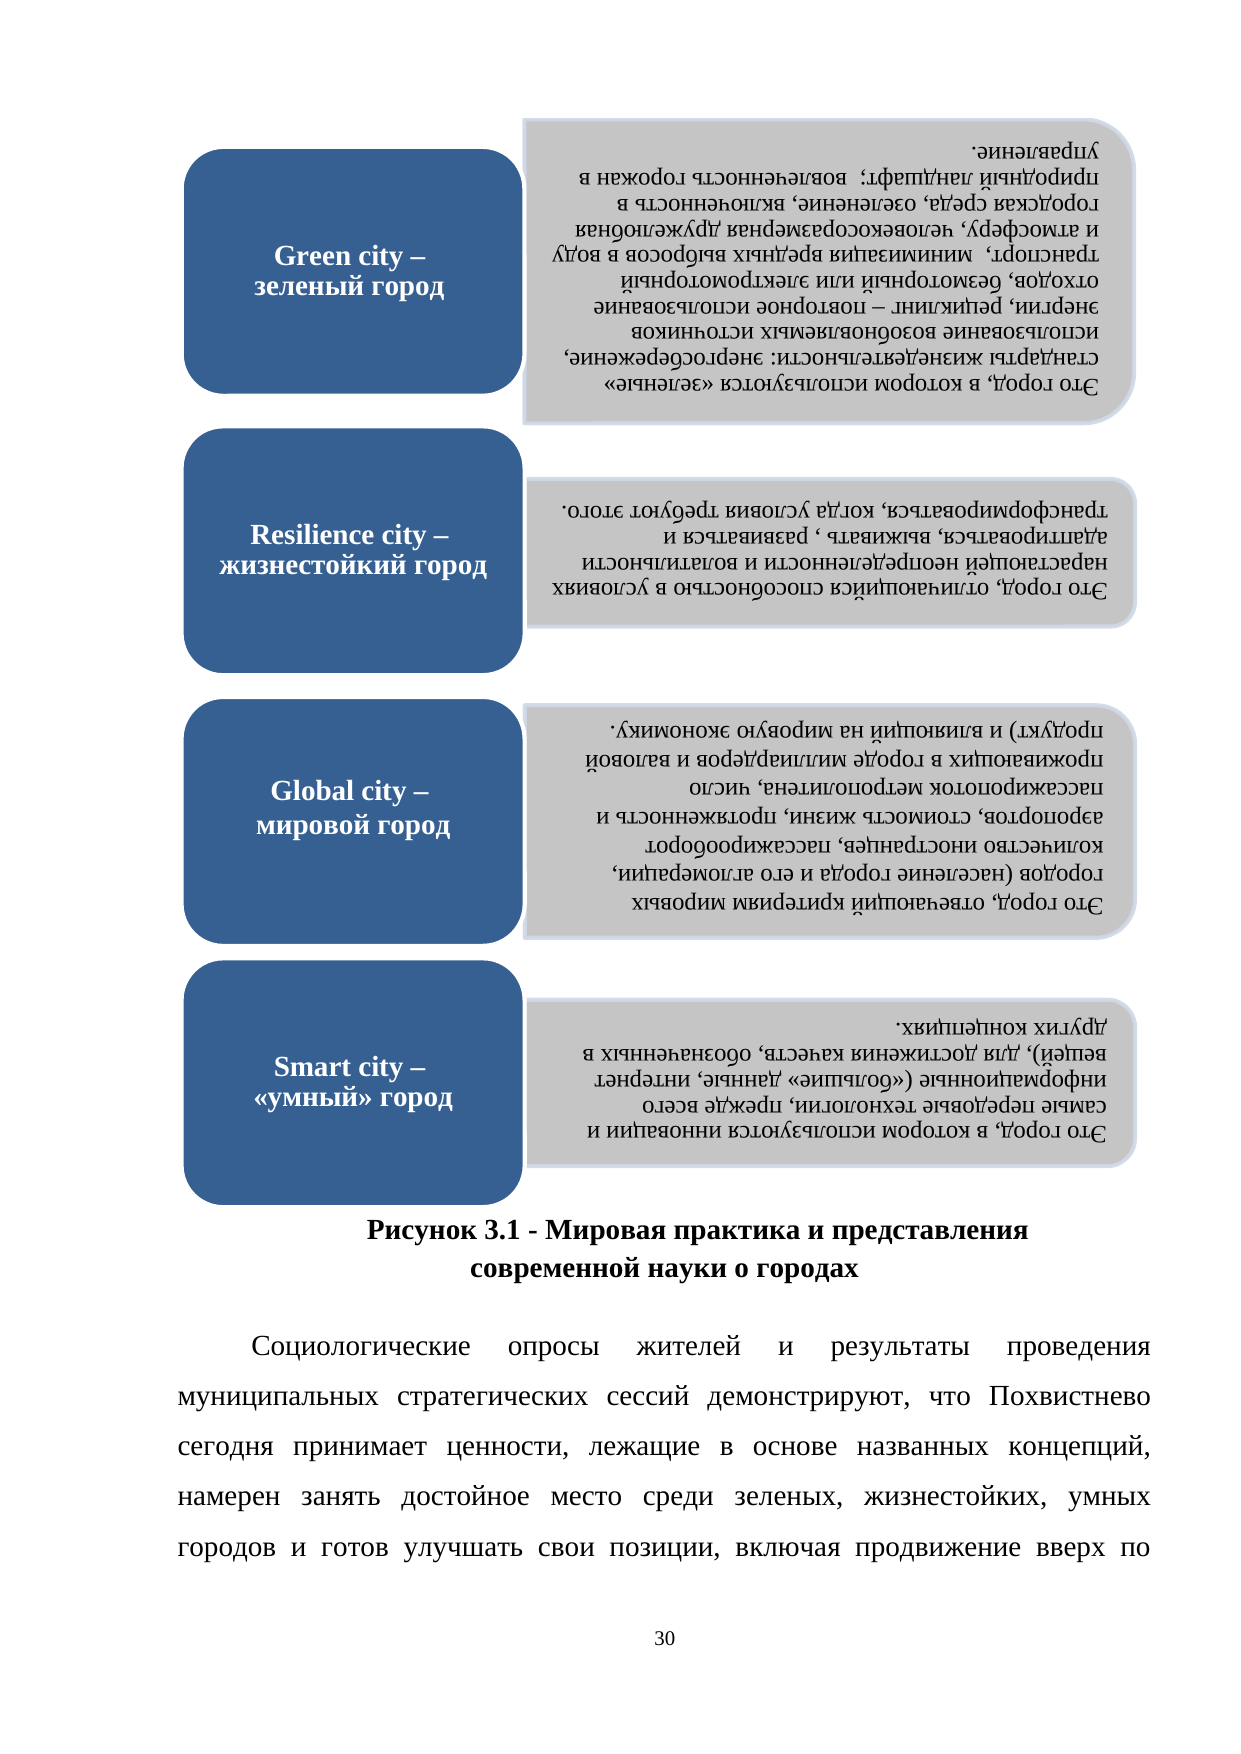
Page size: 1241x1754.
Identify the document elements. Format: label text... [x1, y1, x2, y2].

text Рисунок 3.1 - Мировая практика и представления современной науки о городах [177, 1212, 1152, 1284]
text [177, 1328, 1152, 1562]
